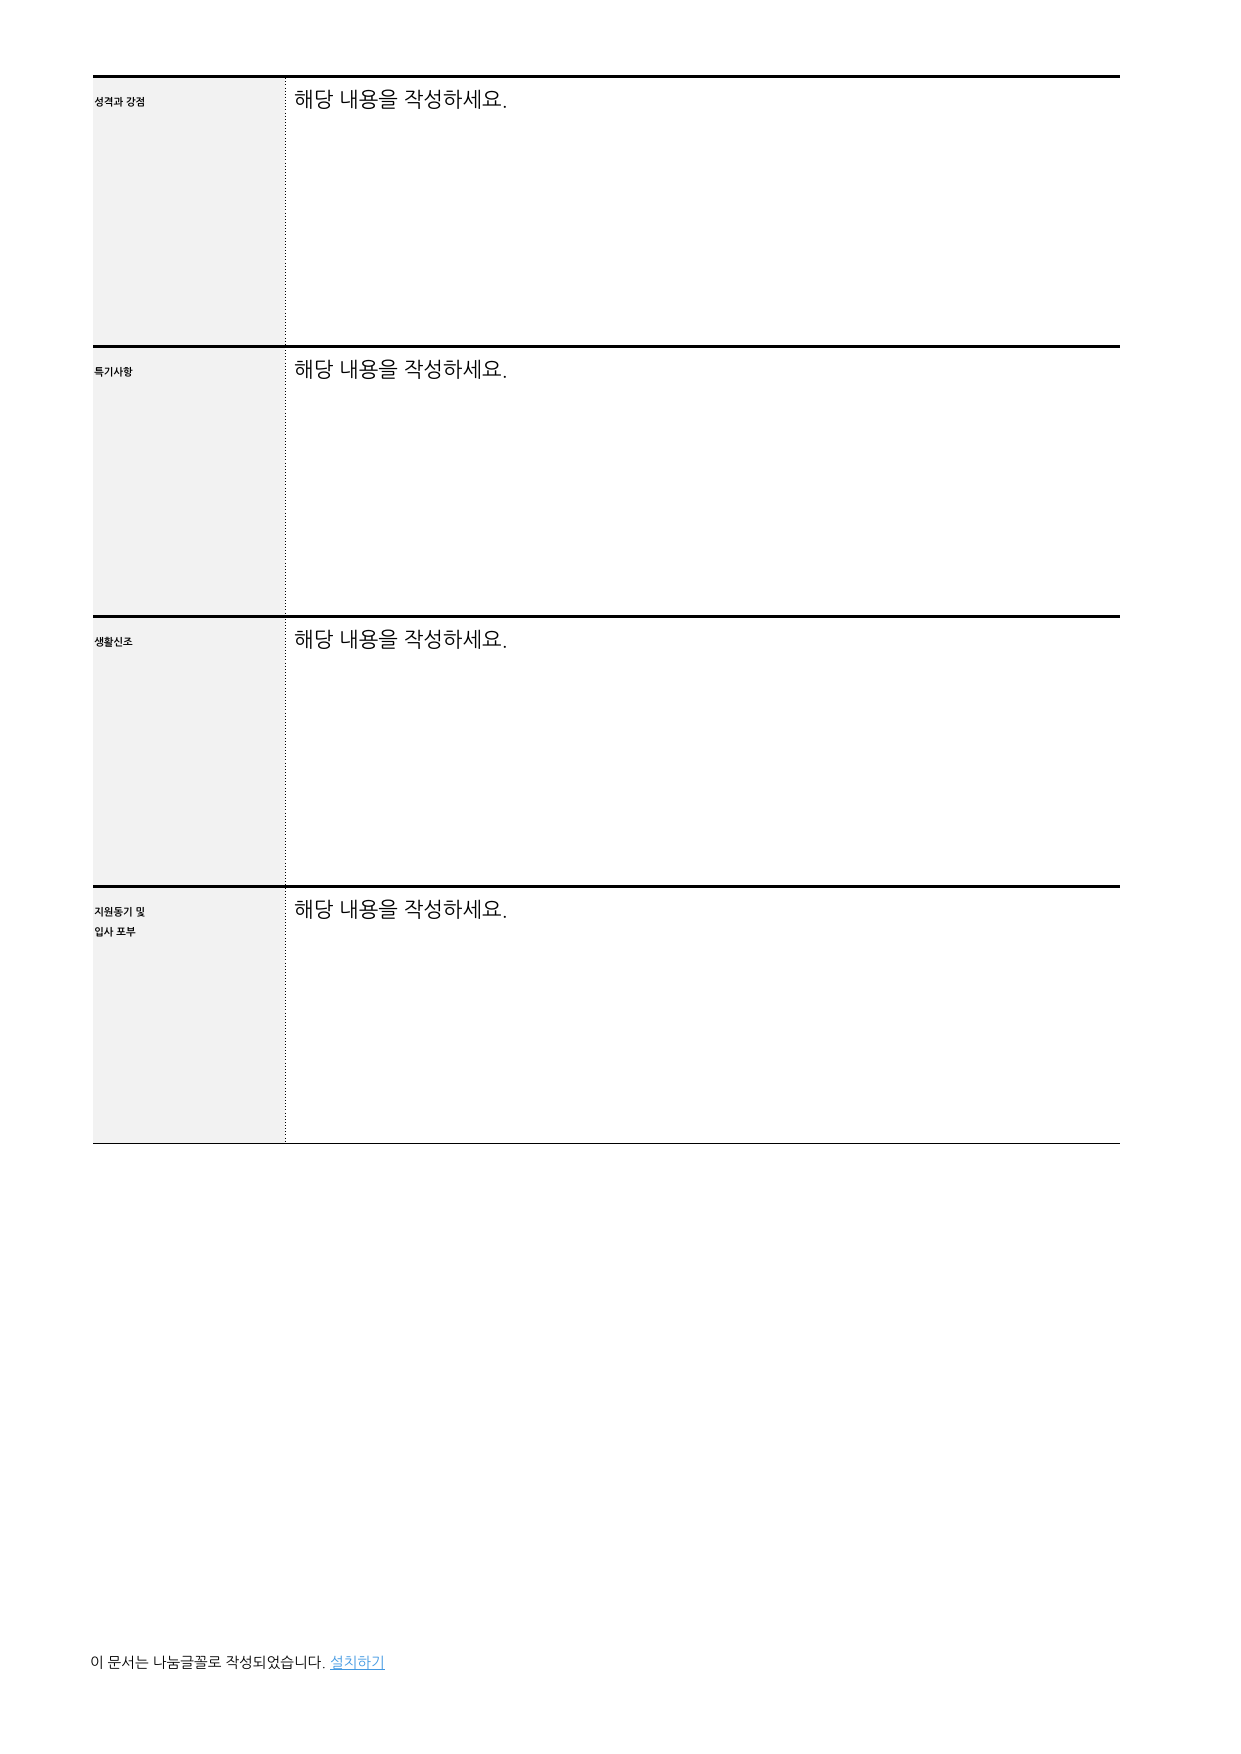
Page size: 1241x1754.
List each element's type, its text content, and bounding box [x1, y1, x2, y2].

table_cell 성격과 강점 [93, 78, 285, 345]
table_cell 지원동기 및 입사 포부 [93, 888, 285, 1143]
table_cell 해당 내용을 작성하세요. [285, 348, 1120, 615]
table_cell 특기사항 [93, 348, 285, 615]
table_cell 해당 내용을 작성하세요. [285, 888, 1120, 1143]
table_cell 해당 내용을 작성하세요. [285, 78, 1120, 345]
table_cell 해당 내용을 작성하세요. [285, 618, 1120, 885]
table_cell 생활신조 [93, 618, 285, 885]
